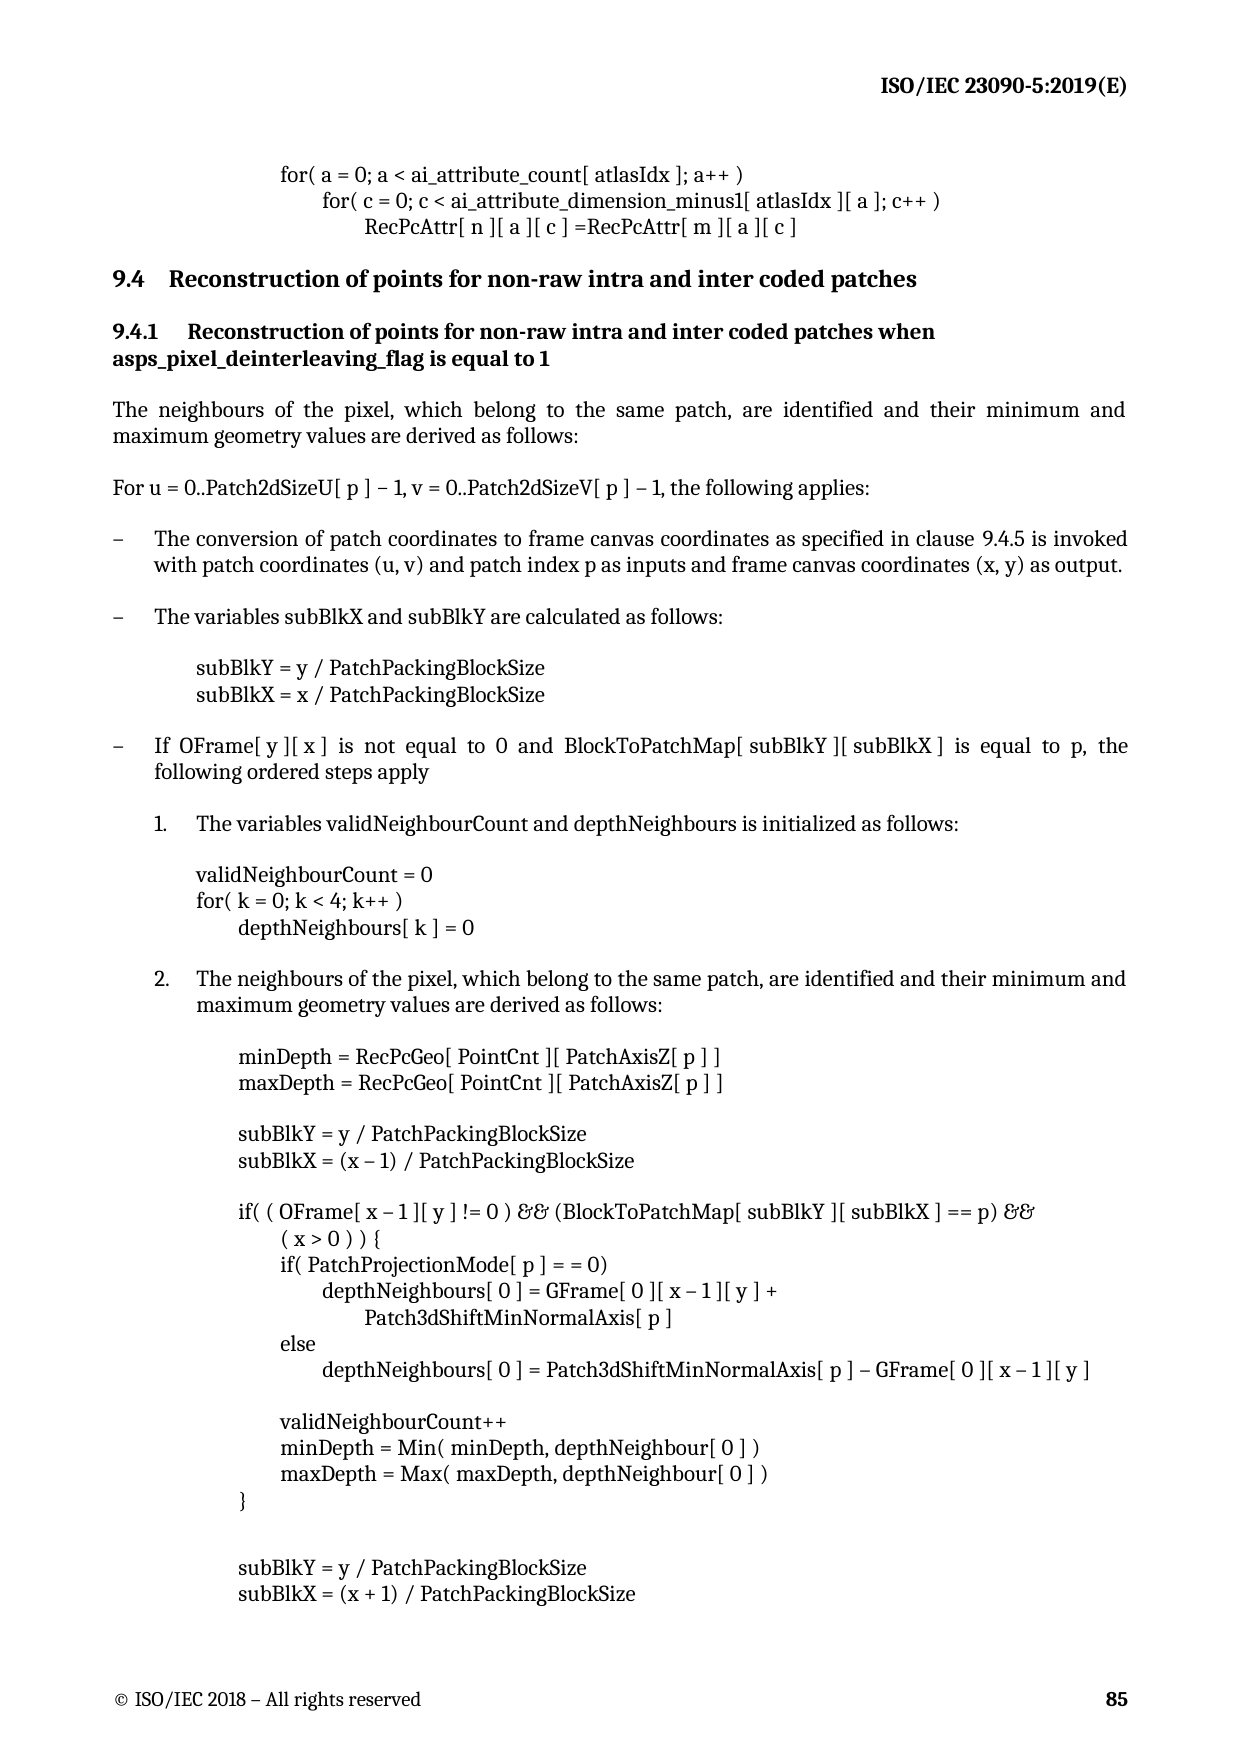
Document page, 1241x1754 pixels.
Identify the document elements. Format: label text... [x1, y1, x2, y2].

text subBlkY = y / PatchPackingBlockSize subBlkX = x / PatchPackingBlockSize [112, 655, 1128, 708]
text subBlkY = y / PatchPackingBlockSize subBlkX = (x + 1) / PatchPackingBlockSize [196, 1554, 1128, 1607]
subtitle Reconstruction of points for non-raw intra and inter coded patches when asps_pixel_deinterleaving_flag is equal to 1 [112, 319, 1128, 372]
list If OFrame[ y ][ x ] is not equal to 0 and BlockToPatchMap[ subBlkY ][ subBlkX ] is equal to p, the following ordered steps apply [112, 733, 1128, 785]
text – The conversion of patch coordinates to frame canvas coordinates as specified in clause 9.4.5 is invoked with patch coordinates (u, v) and patch index p as inputs and frame canvas coordinates (x, y) as output. [112, 526, 1128, 579]
text if( ( OFrame[ x – 1 ][ y ] != 0 ) && (BlockToPatchMap[ subBlkY ][ subBlkX ] == p) && ( x > 0 ) ) { if( PatchProjectionMode[ p ] = = 0) depthNeighbours[ 0 ] = GFrame[ 0 ][ x – 1 ][ y ] + Patch3dShiftMinNormalAxis[ p ] else depthNeighbours[ 0 ] = Patch3dShiftMinNormalAxis[ p ] – GFrame[ 0 ][ x – 1 ][ y ] [196, 1199, 1128, 1383]
list for( a = 0; a < ai_attribute_count[ atlasIdx ]; a++ ) for( c = 0; c < ai_attribute_dimension_minus1[ atlasIdx ][ a ]; c++ ) RecPcAttr[ n ][ a ][ c ] =RecPcAttr[ m ][ a ][ c ] [238, 161, 1128, 240]
text minDepth = RecPcGeo[ PointCnt ][ PatchAxisZ[ p ] ] maxDepth = RecPcGeo[ PointCnt ][ PatchAxisZ[ p ] ] [196, 1043, 1128, 1096]
list validNeighbourCount = 0 for( k = 0; k < 4; k++ ) depthNeighbours[ k ] = 0 [196, 862, 1128, 941]
text subBlkY = y / PatchPackingBlockSize subBlkX = (x – 1) / PatchPackingBlockSize [196, 1121, 1128, 1174]
text The neighbours of the pixel, which belong to the same patch, are identified and their minimum and maximum geometry values are derived as follows: [112, 397, 1128, 449]
list The variables subBlkX and subBlkY are calculated as follows: [112, 604, 1128, 630]
list The variables validNeighbourCount and depthNeighbours is initialized as follows: [154, 810, 1128, 837]
text For u = 0..Patch2dSizeU[ p ] − 1, v = 0..Patch2dSizeV[ p ] – 1, the following applies: [112, 474, 1128, 501]
text validNeighbourCount++ minDepth = Min( minDepth, depthNeighbour[ 0 ] ) maxDepth = Max( maxDepth, depthNeighbour[ 0 ] ) } [238, 1408, 1128, 1514]
list The neighbours of the pixel, which belong to the same patch, are identified and their minimum and maximum geometry values are derived as follows: [154, 966, 1128, 1018]
subtitle Reconstruction of points for non-raw intra and inter coded patches [112, 265, 1128, 294]
